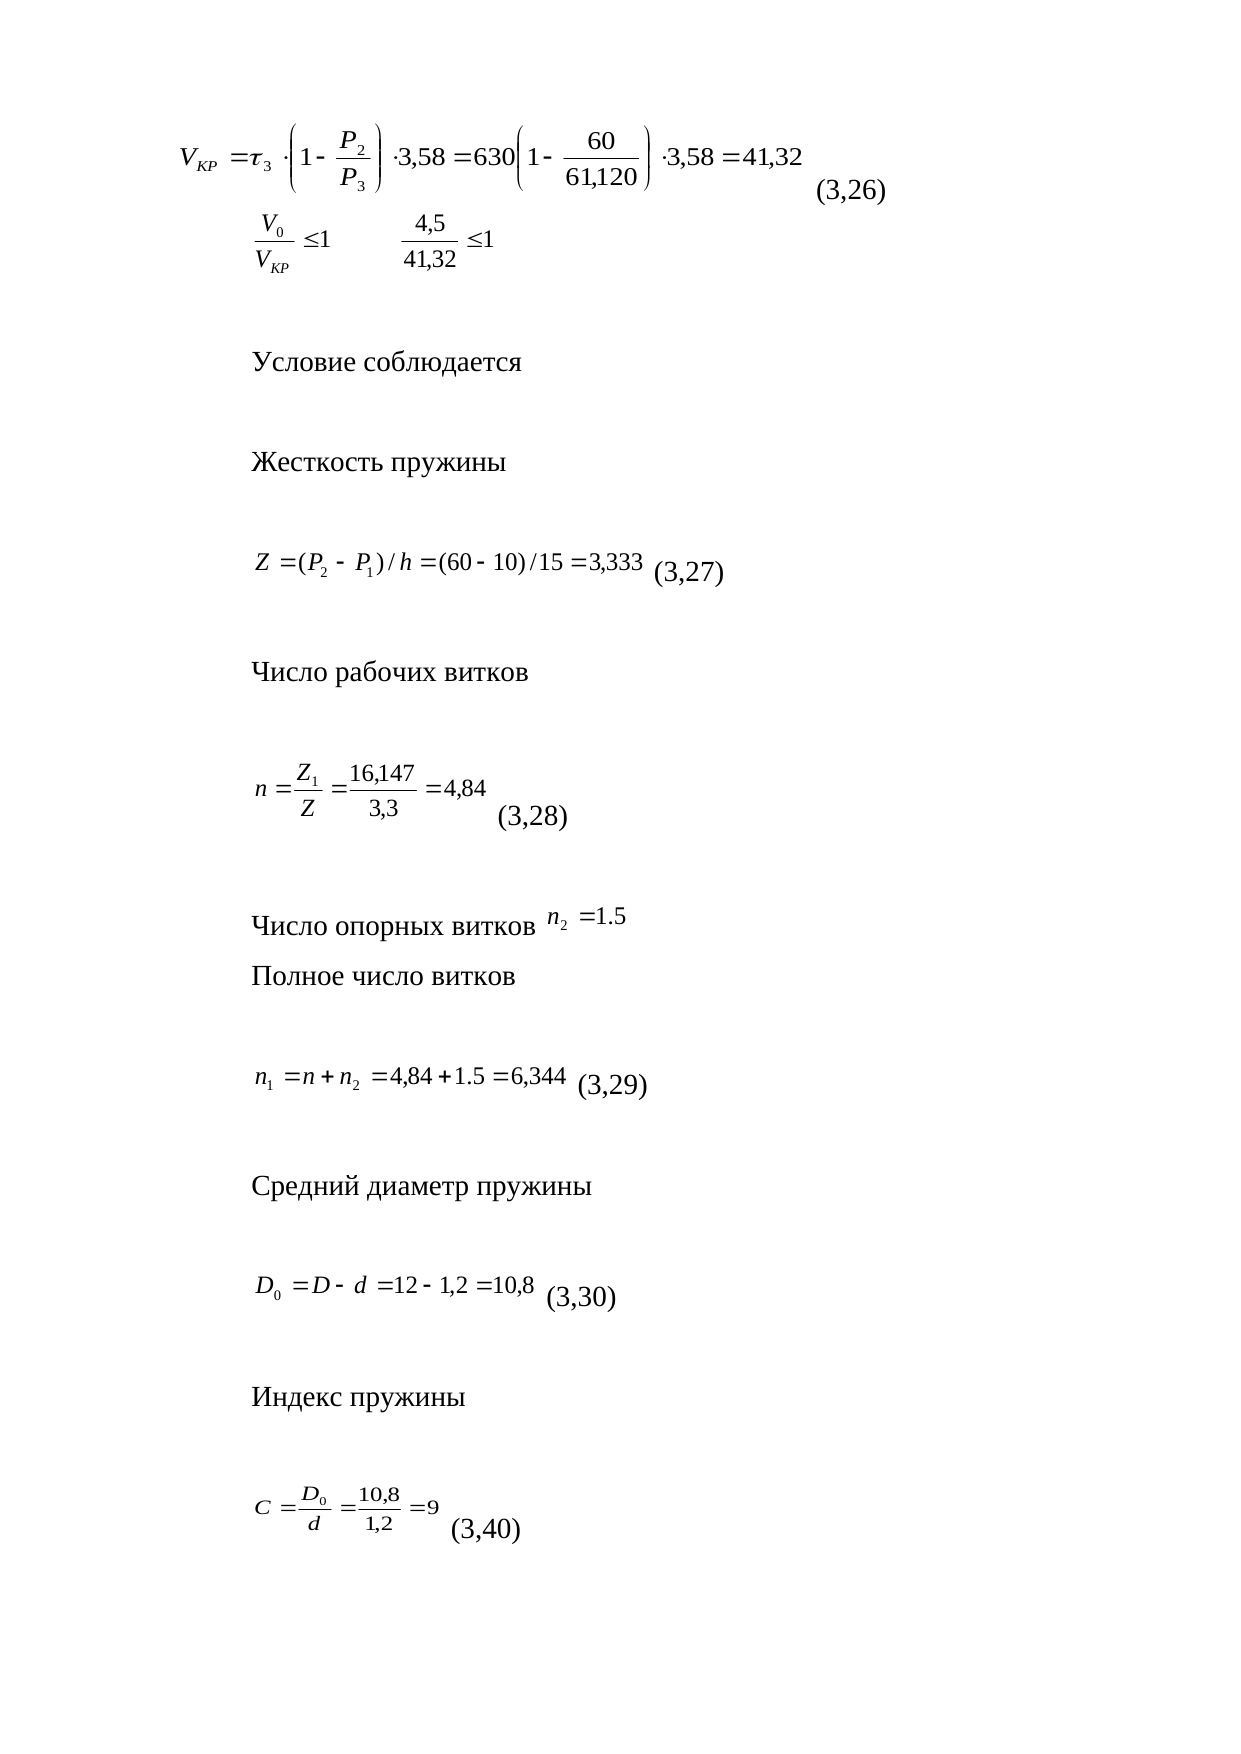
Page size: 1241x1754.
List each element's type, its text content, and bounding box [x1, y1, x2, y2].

text Индекс пружины [177, 1379, 1152, 1413]
text Средний диаметр пружины [177, 1168, 1152, 1202]
text Условие соблюдается [177, 344, 1152, 377]
text (3,30) [177, 1269, 1152, 1312]
text (3,29) [177, 1059, 1152, 1101]
text Жесткость пружины [177, 444, 1152, 478]
text (3,40) [177, 1480, 1152, 1544]
text Число опорных витков [177, 899, 1152, 941]
text Число рабочих витков [177, 654, 1152, 688]
text (3,28) [177, 755, 1152, 832]
text Полное число витков [177, 958, 1152, 992]
text (3,27) [177, 545, 1152, 587]
